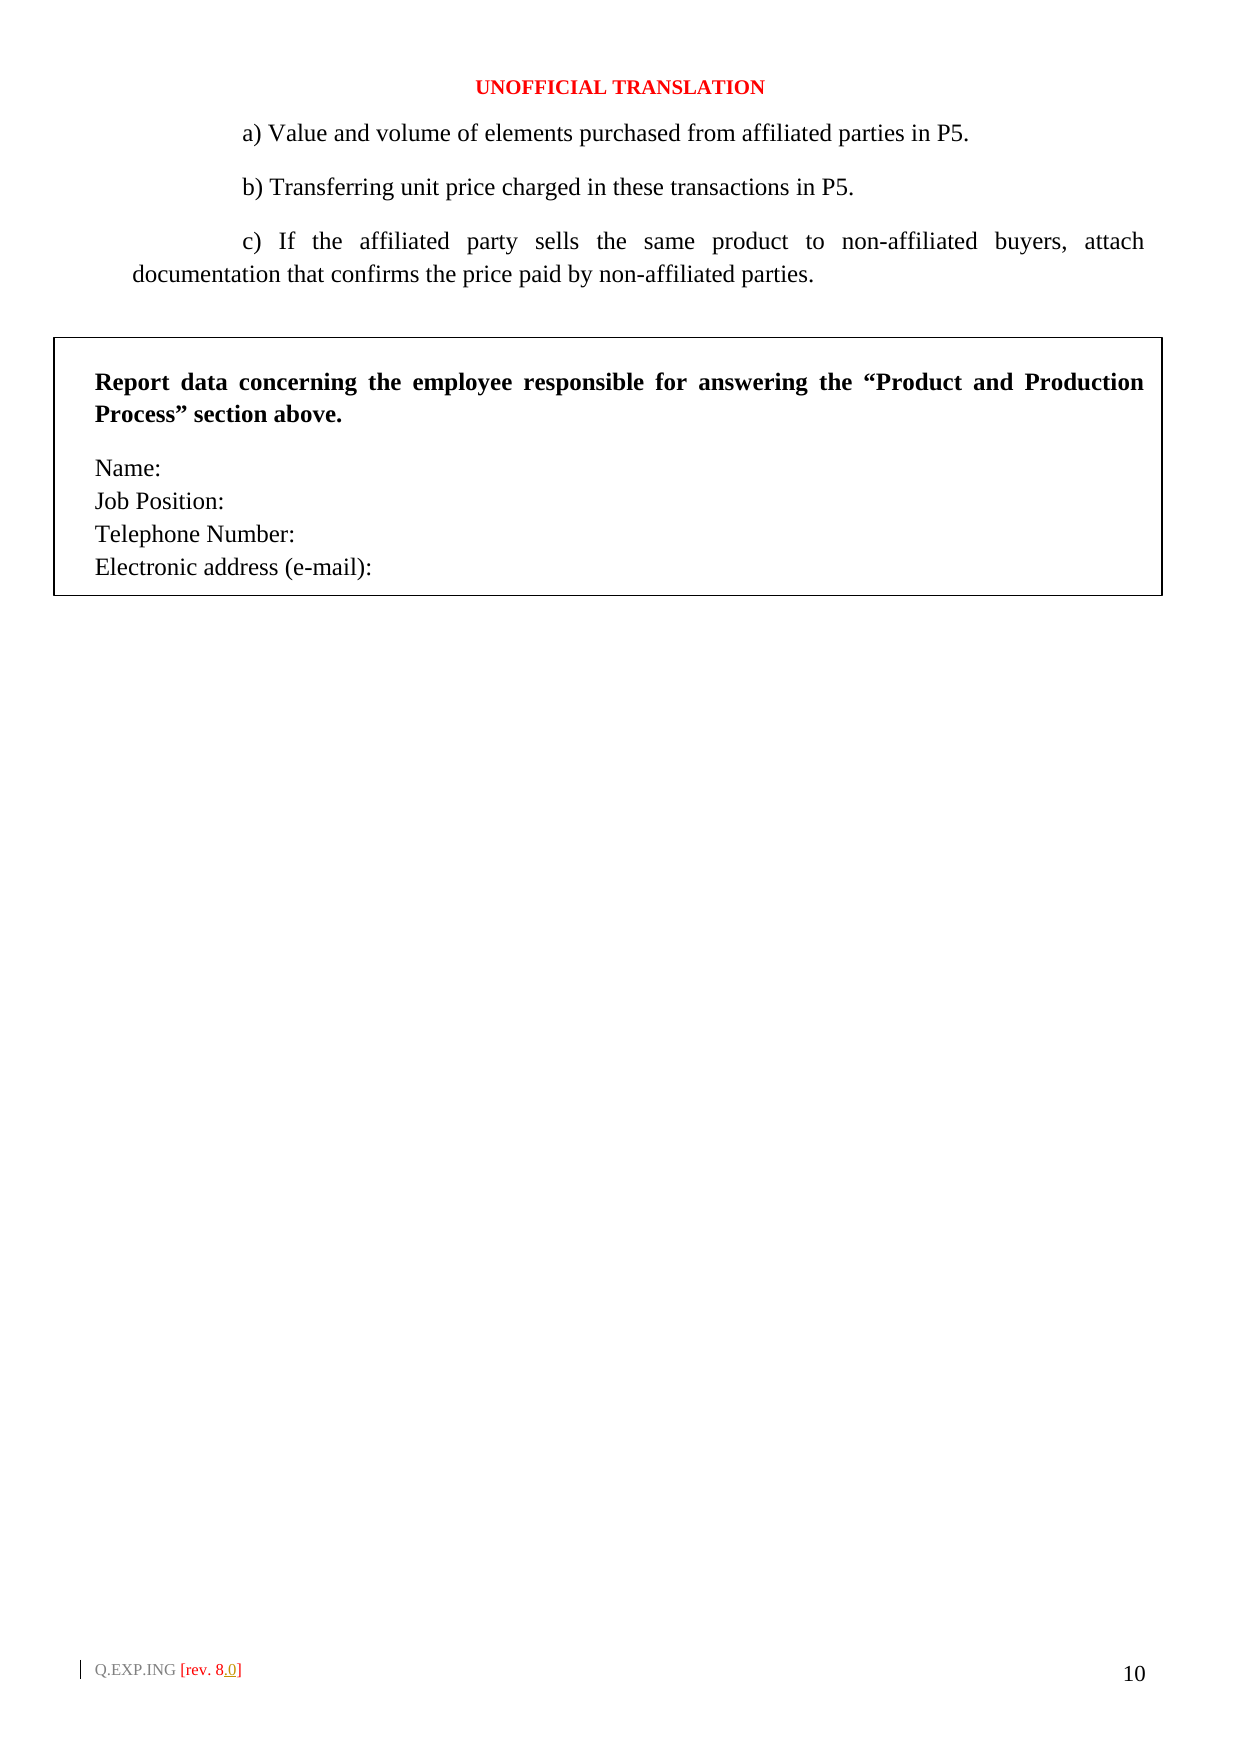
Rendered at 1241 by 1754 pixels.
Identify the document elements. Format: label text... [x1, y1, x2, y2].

text a) Value and volume of elements purchased from affiliated parties in P5. [94, 118, 1146, 147]
text c) If the affiliated party sells the same product to non-affiliated buyers, attach documentation that confirms the price paid by non-affiliated parties. [94, 226, 1146, 288]
text Name: [94, 453, 1146, 482]
text Job Position: [94, 486, 1146, 515]
text Report data concerning the employee responsible for answering the “Product and Production Process” section above. [94, 367, 1146, 428]
text b) Transferring unit price charged in these transactions in P5. [94, 172, 1146, 201]
text Electronic address (e-mail): [94, 552, 1146, 581]
text Telephone Number: [94, 519, 1146, 548]
